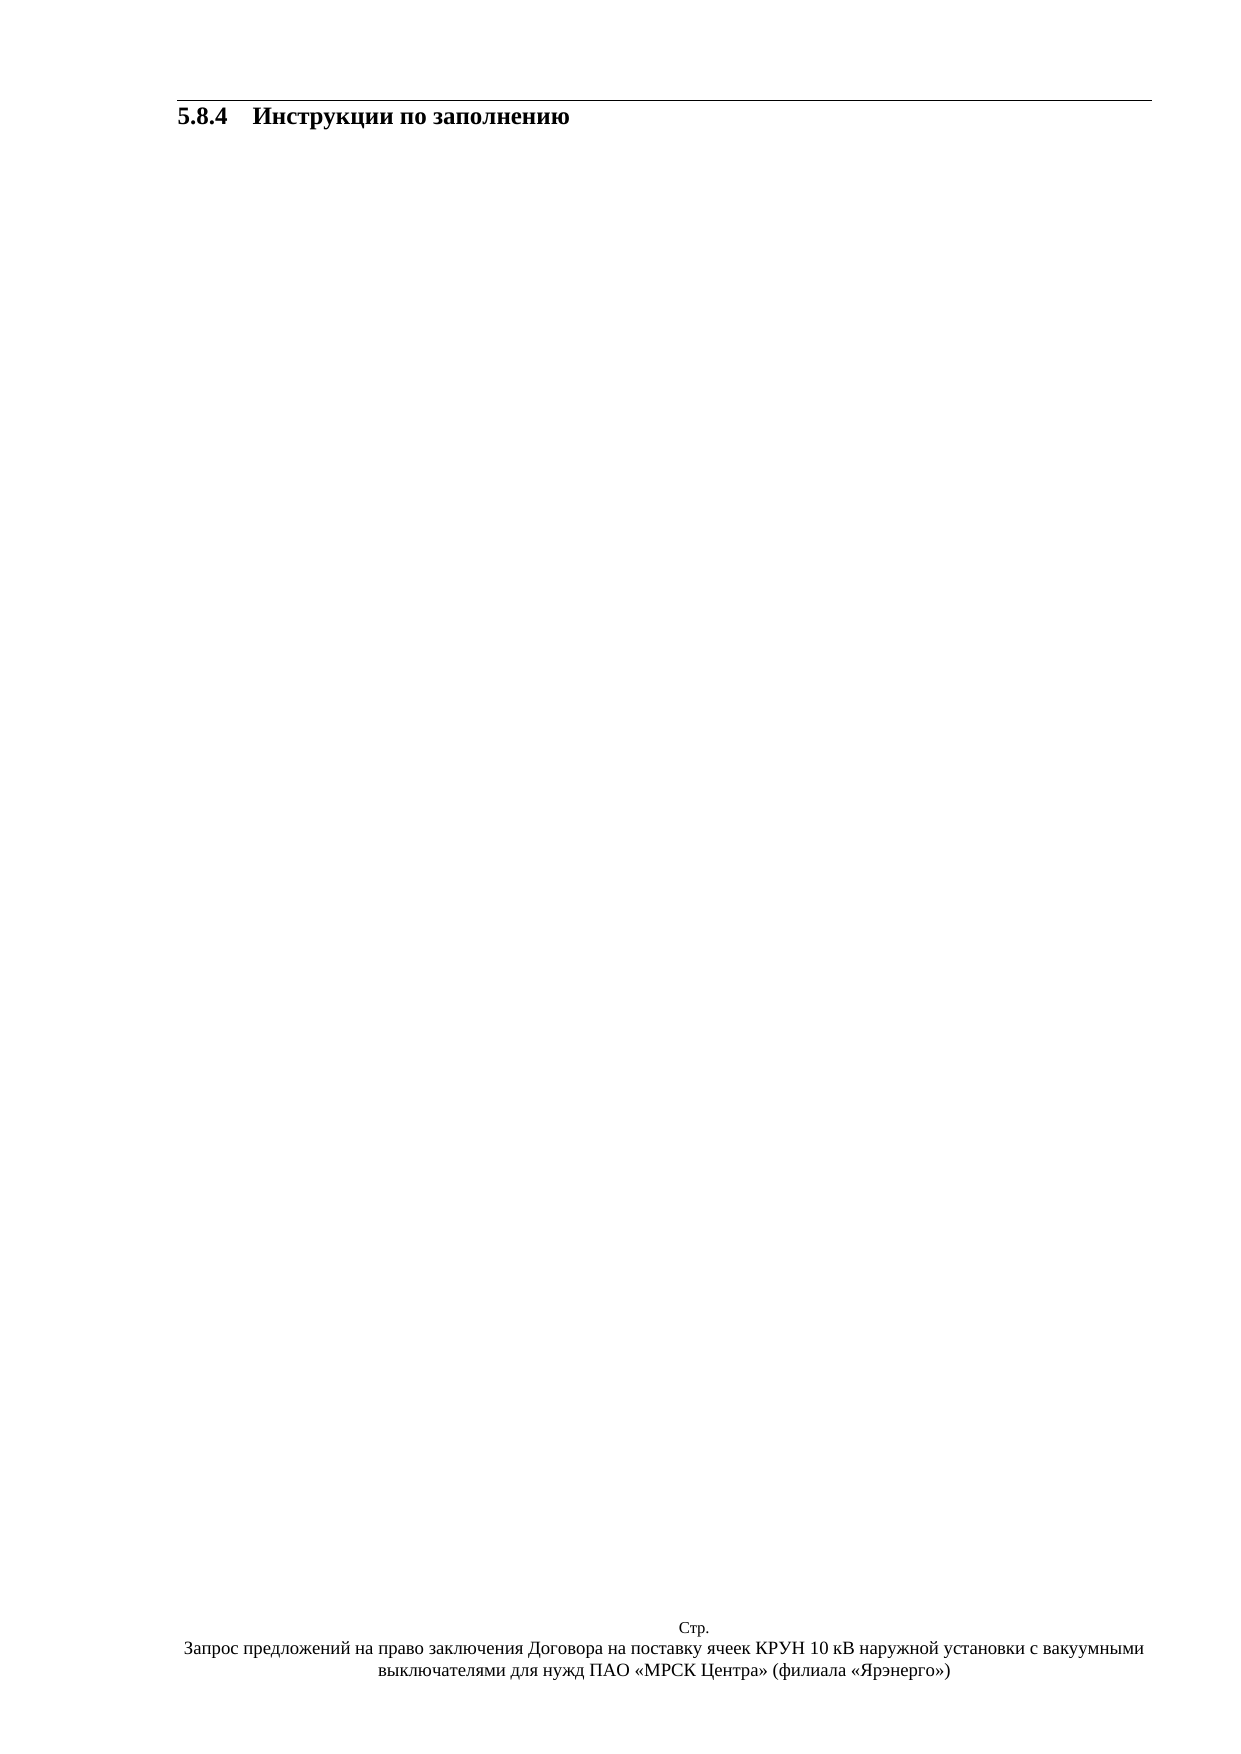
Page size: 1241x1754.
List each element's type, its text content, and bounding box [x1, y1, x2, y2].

subtitle Инструкции по заполнению [177, 101, 1152, 130]
